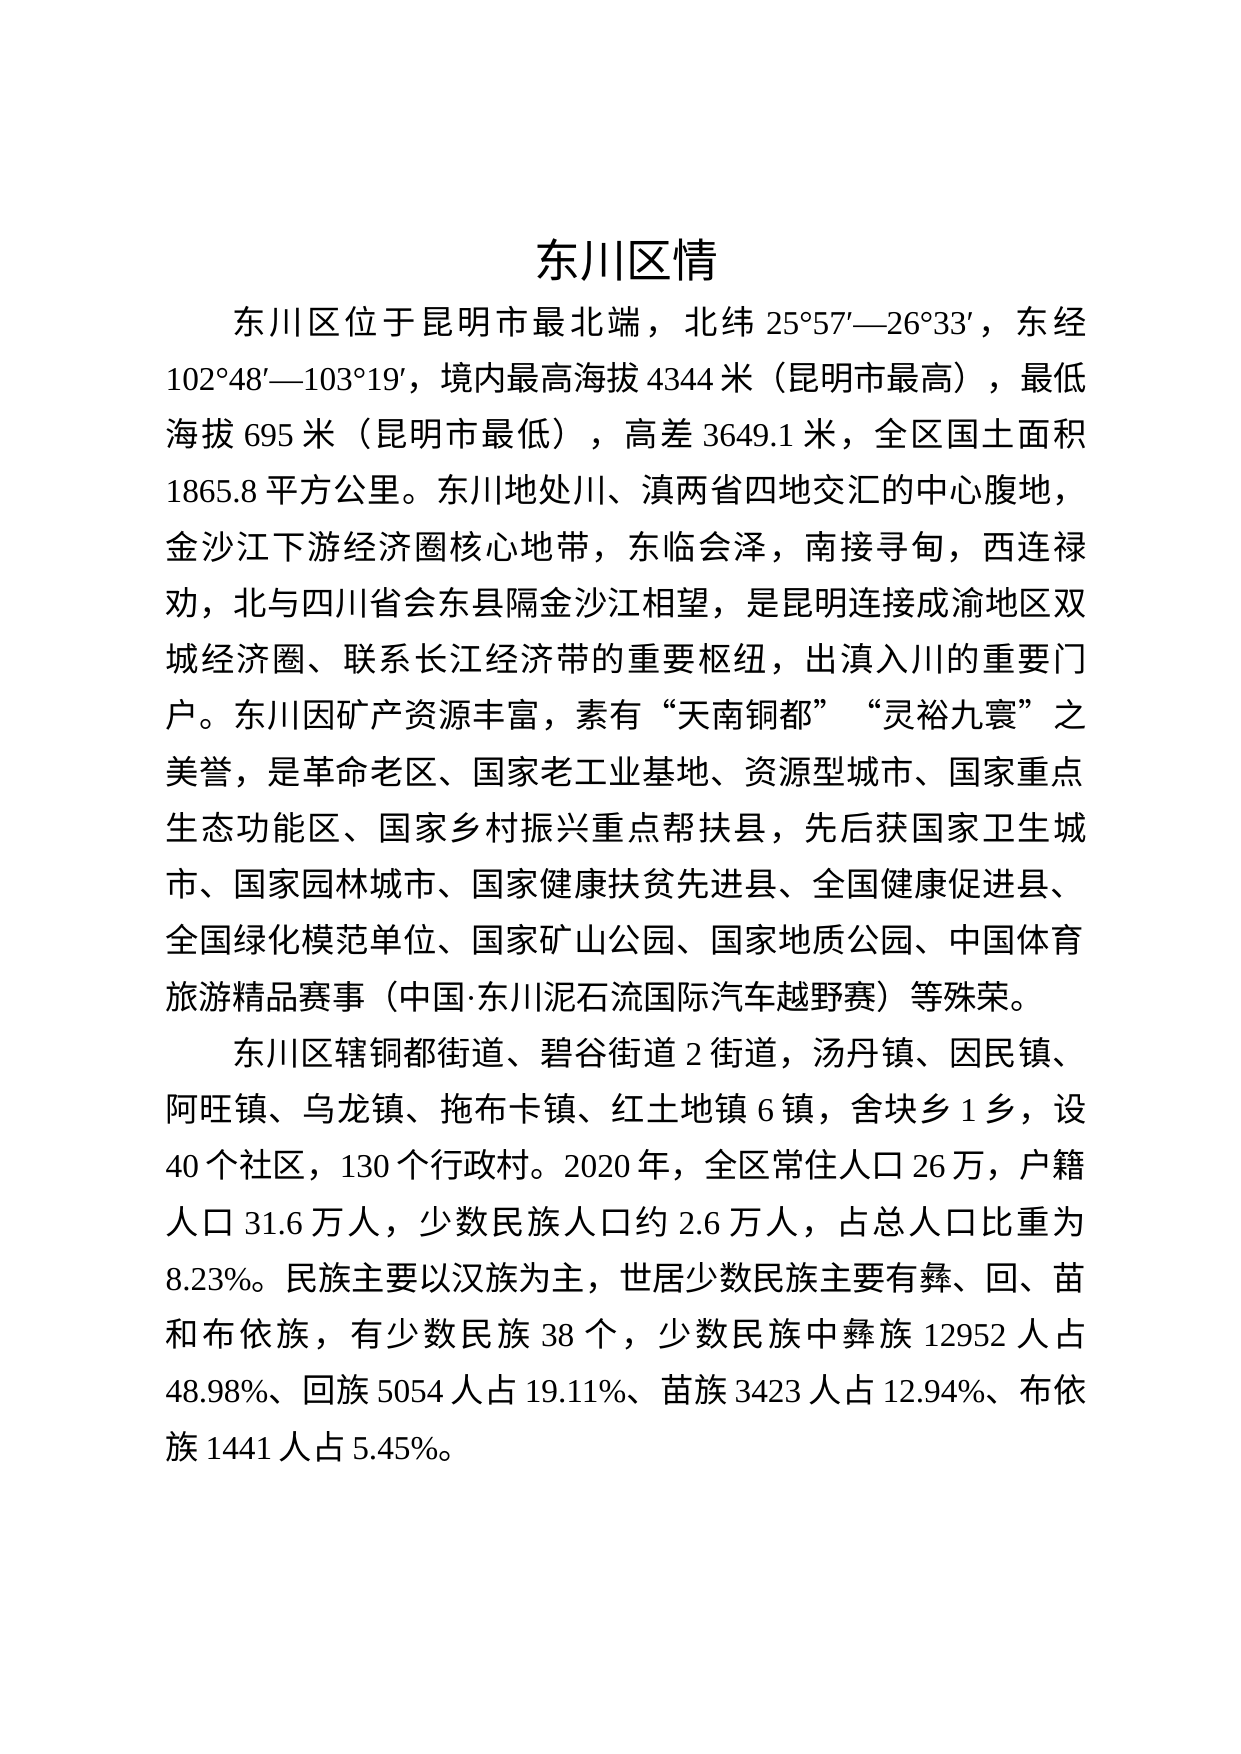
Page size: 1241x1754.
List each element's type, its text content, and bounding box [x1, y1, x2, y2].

text 东川区位于昆明市最北端，北纬25°57′—26°33′，东经102°48′—103°19′，境内最高海拔4344米（昆明市最高），最低海拔695米（昆明市最低），高差3649.1米，全区国土面积1865.8平方公里。东川地处川、滇两省四地交汇的中心腹地，金沙江下游经济圈核心地带，东临会泽，南接寻甸，西连禄劝，北与四川省会东县隔金沙江相望，是昆明连接成渝地区双城经济圈、联系长江经济带的重要枢纽，出滇入川的重要门户。东川因矿产资源丰富，素有“天南铜都”“灵裕九寰”之美誉，是革命老区、国家老工业基地、资源型城市、国家重点生态功能区、国家乡村振兴重点帮扶县，先后获国家卫生城市、国家园林城市、国家健康扶贫先进县、全国健康促进县、全国绿化模范单位、国家矿山公园、国家地质公园、中国体育旅游精品赛事（中国·东川泥石流国际汽车越野赛）等殊荣。 [165, 289, 1087, 1020]
text 东川区辖铜都街道、碧谷街道2街道，汤丹镇、因民镇、阿旺镇、乌龙镇、拖布卡镇、红土地镇6镇，舍块乡1乡，设40个社区，130个行政村。2020年，全区常住人口26万，户籍人口31.6万人，少数民族人口约2.6万人，占总人口比重为8.23%。民族主要以汉族为主，世居少数民族主要有彝、回、苗和布依族，有少数民族38个，少数民族中彝族12952人占48.98%、回族5054人占19.11%、苗族3423人占12.94%、布依族1441人占5.45%。 [165, 1020, 1087, 1470]
text 东川区情 [165, 233, 1087, 289]
